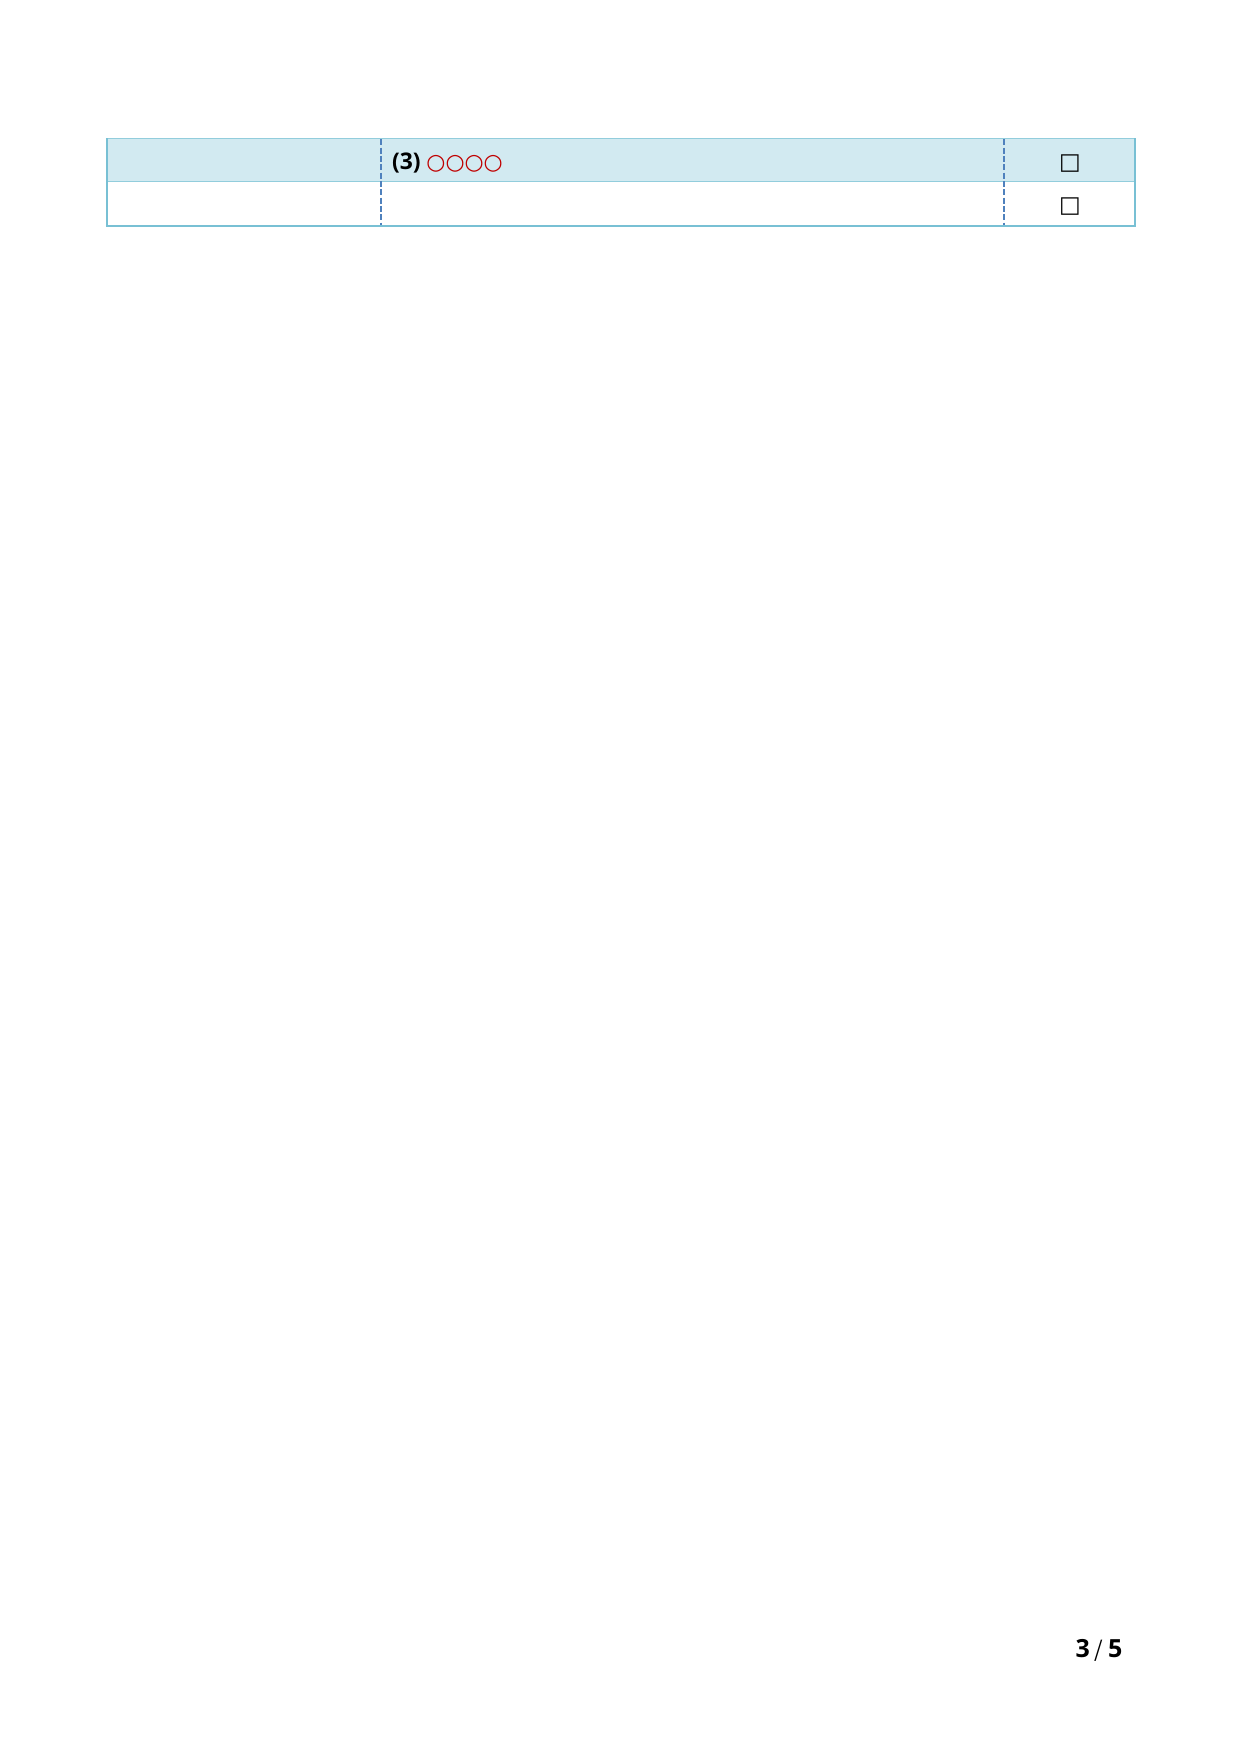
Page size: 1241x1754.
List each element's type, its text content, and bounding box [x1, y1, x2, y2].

table_cell □ [1004, 182, 1134, 225]
table_cell □ [1004, 139, 1134, 181]
table_cell [381, 182, 1004, 225]
table_cell (3) ○○○○ [381, 139, 1004, 181]
table_cell [108, 139, 381, 181]
table_cell [108, 182, 381, 225]
